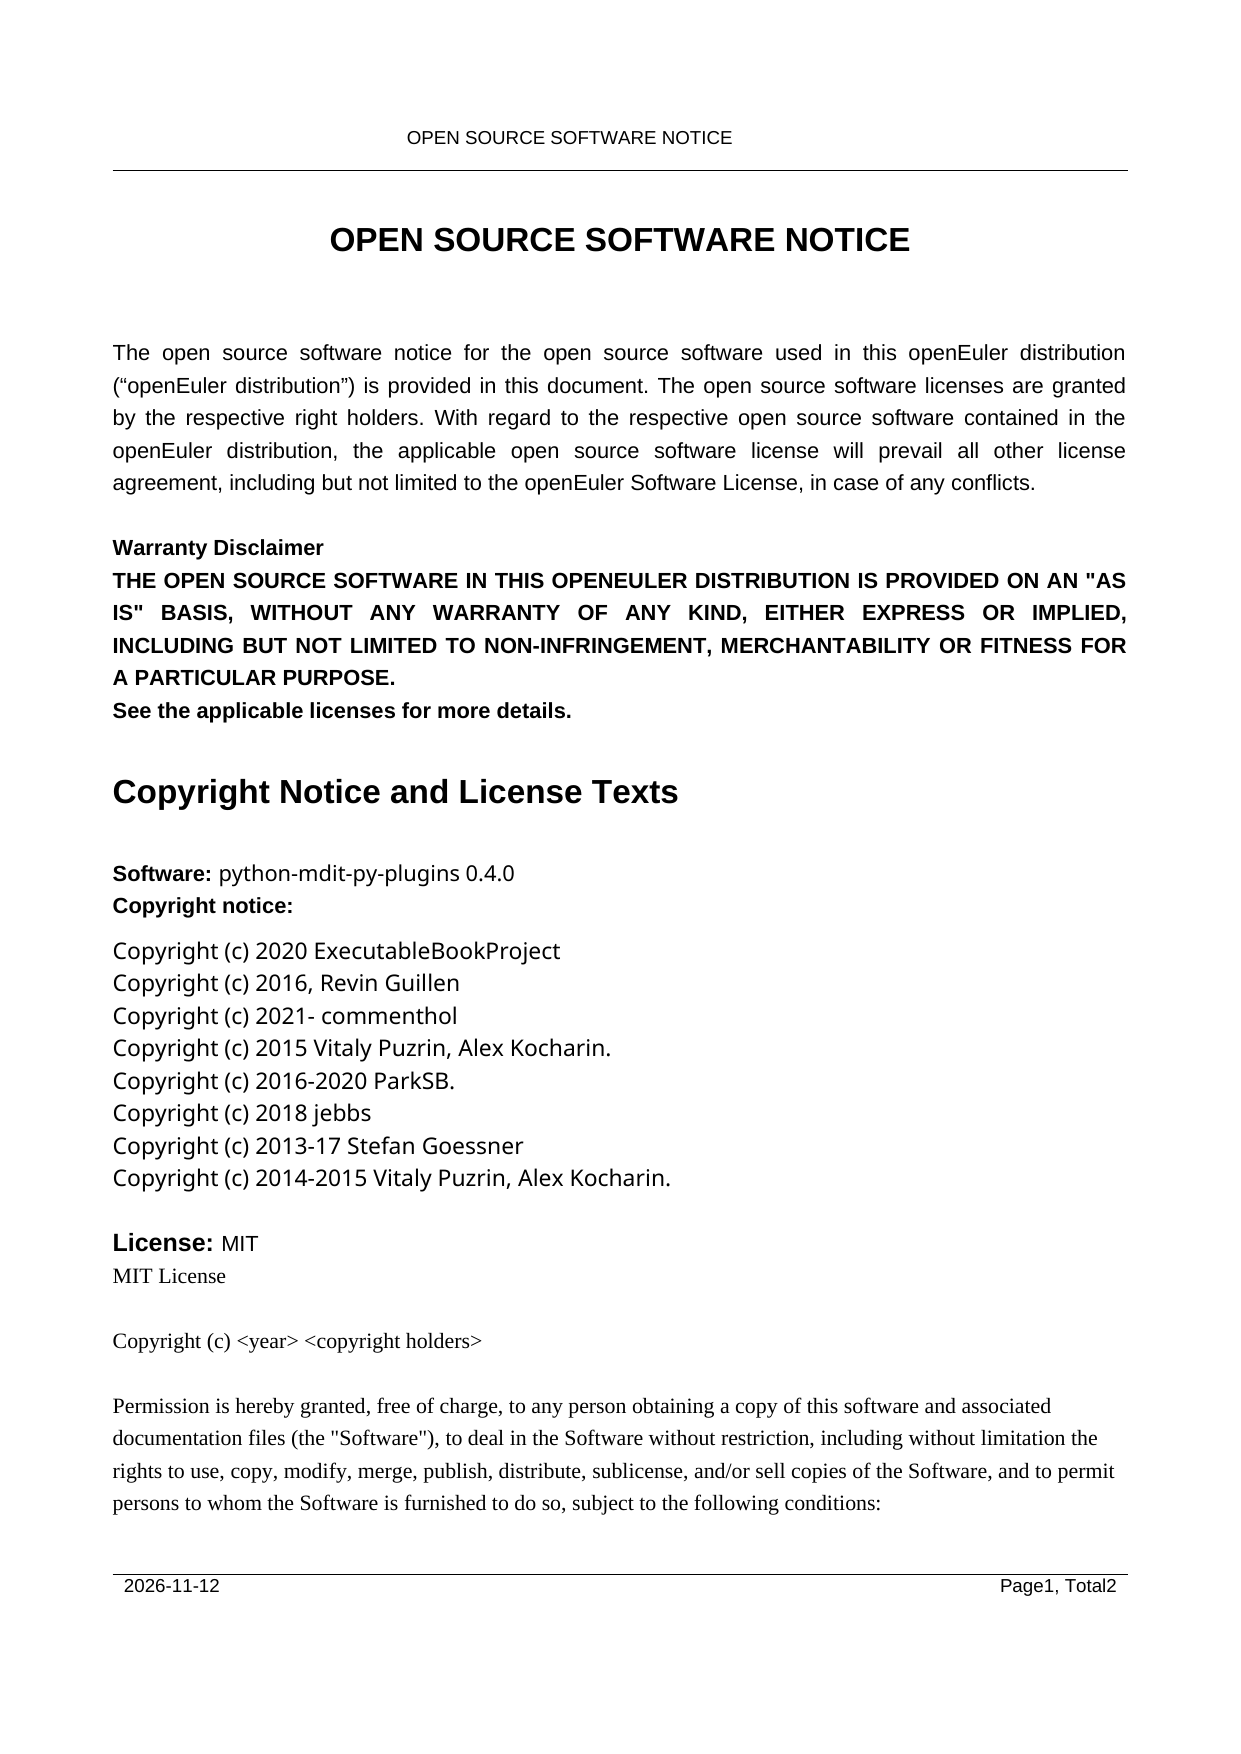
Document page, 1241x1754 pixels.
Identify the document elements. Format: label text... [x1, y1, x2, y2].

text Warranty Disclaimer [112, 531, 1128, 564]
text Copyright Notice and License Texts [112, 759, 1128, 824]
text OPEN SOURCE SOFTWARE NOTICE [112, 206, 1128, 271]
text The open source software notice for the open source software used in this openEuler distribution (“openEuler distribution”) is provided in this document. The open source software licenses are granted by the respective right holders. With regard to the respective open source software contained in the openEuler distribution, the applicable open source software license will prevail all other license agreement, including but not limited to the openEuler Software License, in case of any conflicts. [112, 336, 1128, 499]
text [112, 1259, 1128, 1519]
text Copyright (c) 2020 ExecutableBookProject Copyright (c) 2016, Revin Guillen Copyright (c) 2021- commenthol Copyright (c) 2015 Vitaly Puzrin, Alex Kocharin. Copyright (c) 2016-2020 ParkSB. Copyright (c) 2018 jebbs Copyright (c) 2013-17 Stefan Goessner Copyright (c) 2014-2015 Vitaly Puzrin, Alex Kocharin. [112, 934, 1128, 1226]
text Copyright notice: [112, 889, 1128, 921]
title Software: python-mdit-py-plugins 0.4.0 [112, 856, 1128, 889]
text License: MIT [112, 1226, 1128, 1259]
text THE OPEN SOURCE SOFTWARE IN THIS OPENEULER DISTRIBUTION IS PROVIDED ON AN "AS IS" BASIS, WITHOUT ANY WARRANTY OF ANY KIND, EITHER EXPRESS OR IMPLIED, INCLUDING BUT NOT LIMITED TO NON-INFRINGEMENT, MERCHANTABILITY OR FITNESS FOR A PARTICULAR PURPOSE. See the applicable licenses for more details. [112, 564, 1128, 726]
